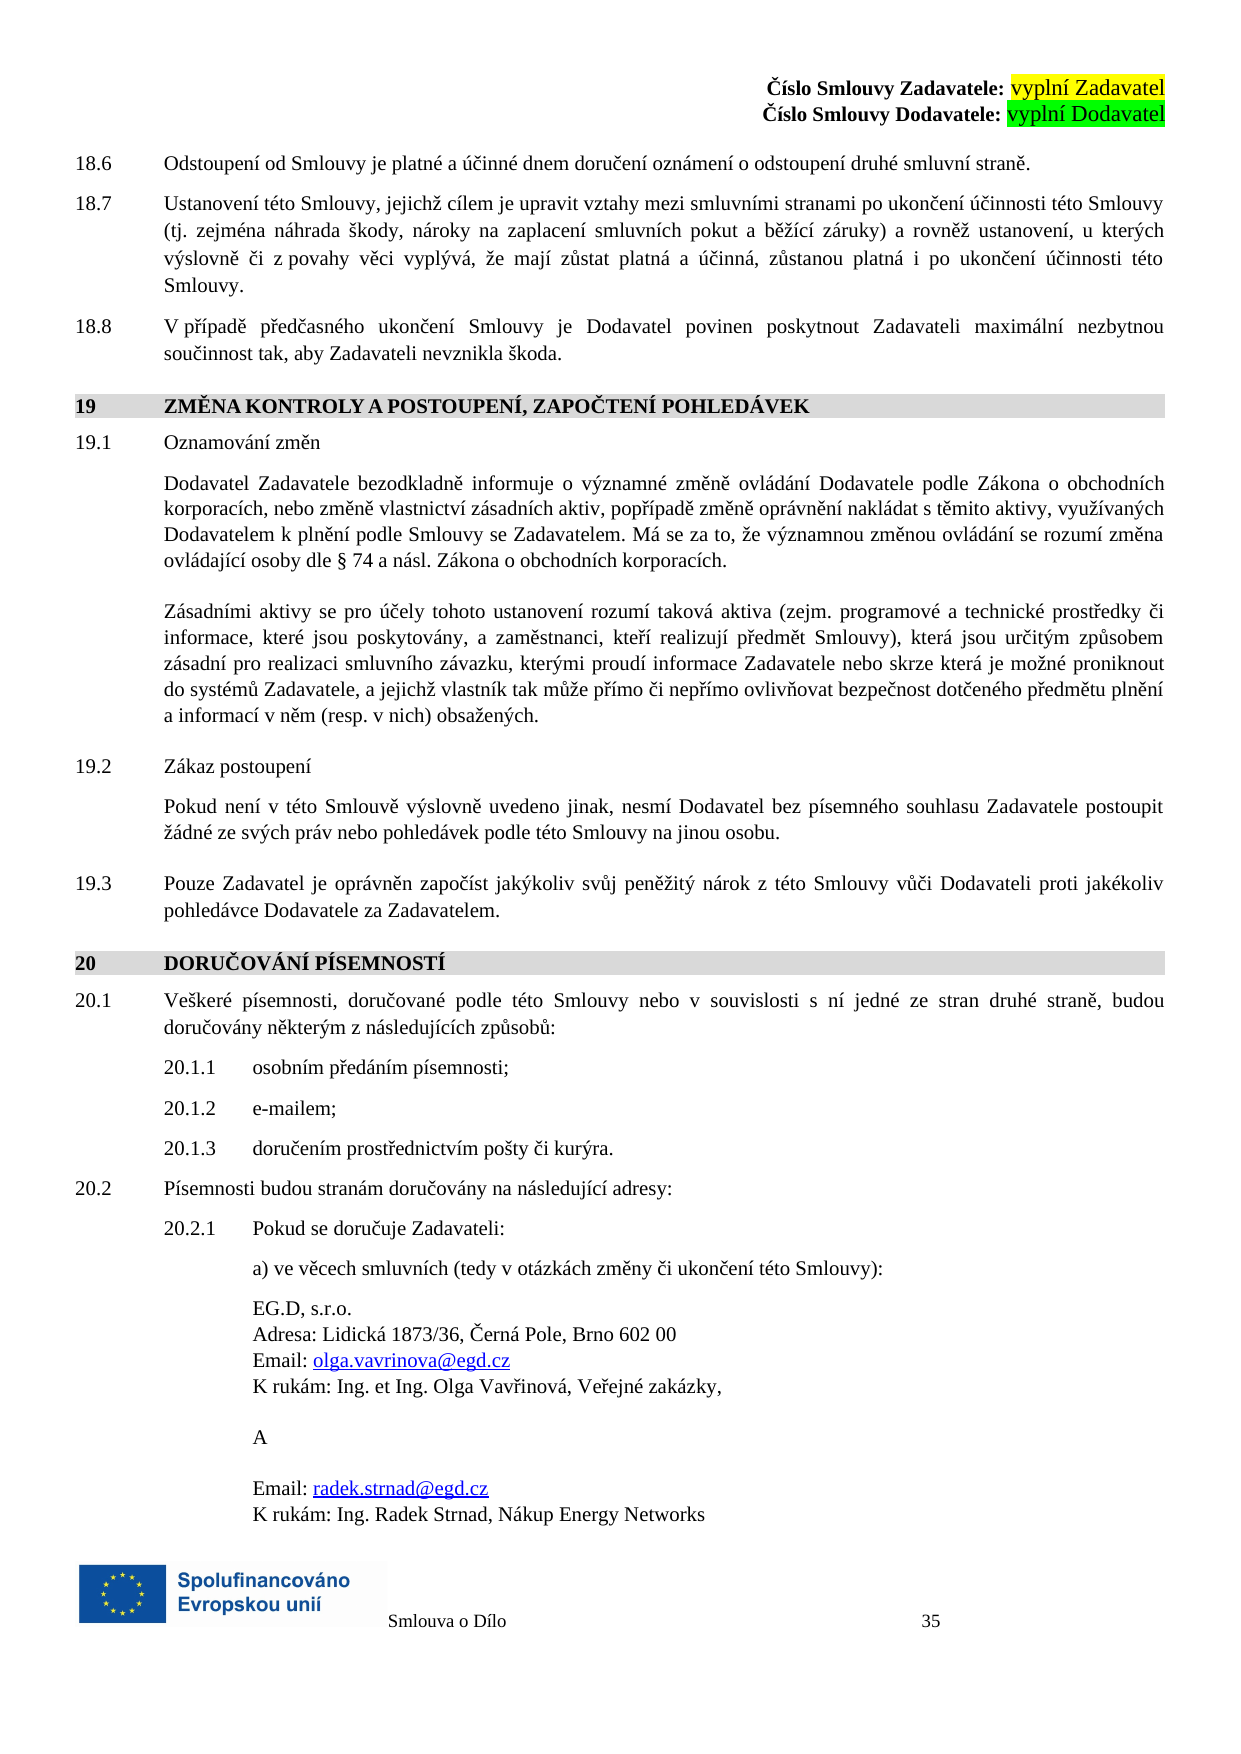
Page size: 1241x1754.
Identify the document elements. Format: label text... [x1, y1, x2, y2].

text Písemnosti budou stranám doručovány na následující adresy: [75, 1176, 1165, 1200]
text Odstoupení od Smlouvy je platné a účinné dnem doručení oznámení o odstoupení druhé smluvní straně. [75, 151, 1165, 174]
subtitle Doručování písemností [75, 951, 1165, 975]
subtitle Změna kontroly a postoupení, započtení pohledávek [75, 394, 1165, 418]
text Veškeré písemnosti, doručované podle této Smlouvy nebo v souvislosti s ní jedné ze stran druhé straně, budou doručovány některým z následujících způsobů: [75, 988, 1165, 1039]
text Email: olga.vavrinova@egd.cz [252, 1348, 1165, 1372]
text Zákaz postoupení [75, 754, 1165, 778]
text Adresa: Lidická 1873/36, Černá Pole, Brno 602 00 [252, 1322, 1165, 1346]
text Pouze Zadavatel je oprávněn započíst jakýkoliv svůj peněžitý nárok z této Smlouvy vůči Dodavateli proti jakékoliv pohledávce Dodavatele za Zadavatelem. [75, 871, 1165, 922]
text osobním předáním písemnosti; [164, 1055, 1165, 1079]
list a) ve věcech smluvních (tedy v otázkách změny či ukončení této Smlouvy): [252, 1256, 1165, 1280]
text e-mailem; [164, 1095, 1165, 1119]
text Pokud není v této Smlouvě výslovně uvedeno jinak, nesmí Dodavatel bez písemného souhlasu Zadavatele postoupit žádné ze svých práv nebo pohledávek podle této Smlouvy na jinou osobu. [164, 794, 1165, 844]
text K rukám: Ing. et Ing. Olga Vavřinová, Veřejné zakázky, [252, 1374, 1165, 1398]
text Zásadními aktivy se pro účely tohoto ustanovení rozumí taková aktiva (zejm. programové a technické prostředky či informace, které jsou poskytovány, a zaměstnanci, kteří realizují předmět Smlouvy), která jsou určitým způsobem zásadní pro realizaci smluvního závazku, kterými proudí informace Zadavatele nebo skrze která je možné proniknout do systémů Zadavatele, a jejichž vlastník tak může přímo či nepřímo ovlivňovat bezpečnost dotčeného předmětu plnění a informací v něm (resp. v nich) obsažených. [164, 599, 1165, 727]
text K rukám: Ing. Radek Strnad, Nákup Energy Networks [252, 1502, 1165, 1526]
text Ustanovení této Smlouvy, jejichž cílem je upravit vztahy mezi smluvními stranami po ukončení účinnosti této Smlouvy (tj. zejména náhrada škody, nároky na zaplacení smluvních pokut a běžící záruky) a rovněž ustanovení, u kterých výslovně či z povahy věci vyplývá, že mají zůstat platná a účinná, zůstanou platná i po ukončení účinnosti této Smlouvy. [75, 191, 1165, 297]
text doručením prostřednictvím pošty či kurýra. [164, 1136, 1165, 1159]
text A [252, 1425, 1165, 1449]
text Email: radek.strnad@egd.cz [252, 1476, 1165, 1500]
picture [75, 1561, 388, 1627]
text Dodavatel Zadavatele bezodkladně informuje o významné změně ovládání Dodavatele podle Zákona o obchodních korporacích, nebo změně vlastnictví zásadních aktiv, popřípadě změně oprávnění nakládat s těmito aktivy, využívaných Dodavatelem k plnění podle Smlouvy se Zadavatelem. Má se za to, že významnou změnou ovládání se rozumí změna ovládající osoby dle § 74 a násl. Zákona o obchodních korporacích. [164, 470, 1165, 572]
text V případě předčasného ukončení Smlouvy je Dodavatel povinen poskytnout Zadavateli maximální nezbytnou součinnost tak, aby Zadavateli nevznikla škoda. [75, 313, 1165, 365]
text EG.D, s.r.o. [252, 1296, 1165, 1320]
text Oznamování změn [75, 430, 1165, 454]
text Pokud se doručuje Zadavateli: [164, 1216, 1165, 1240]
